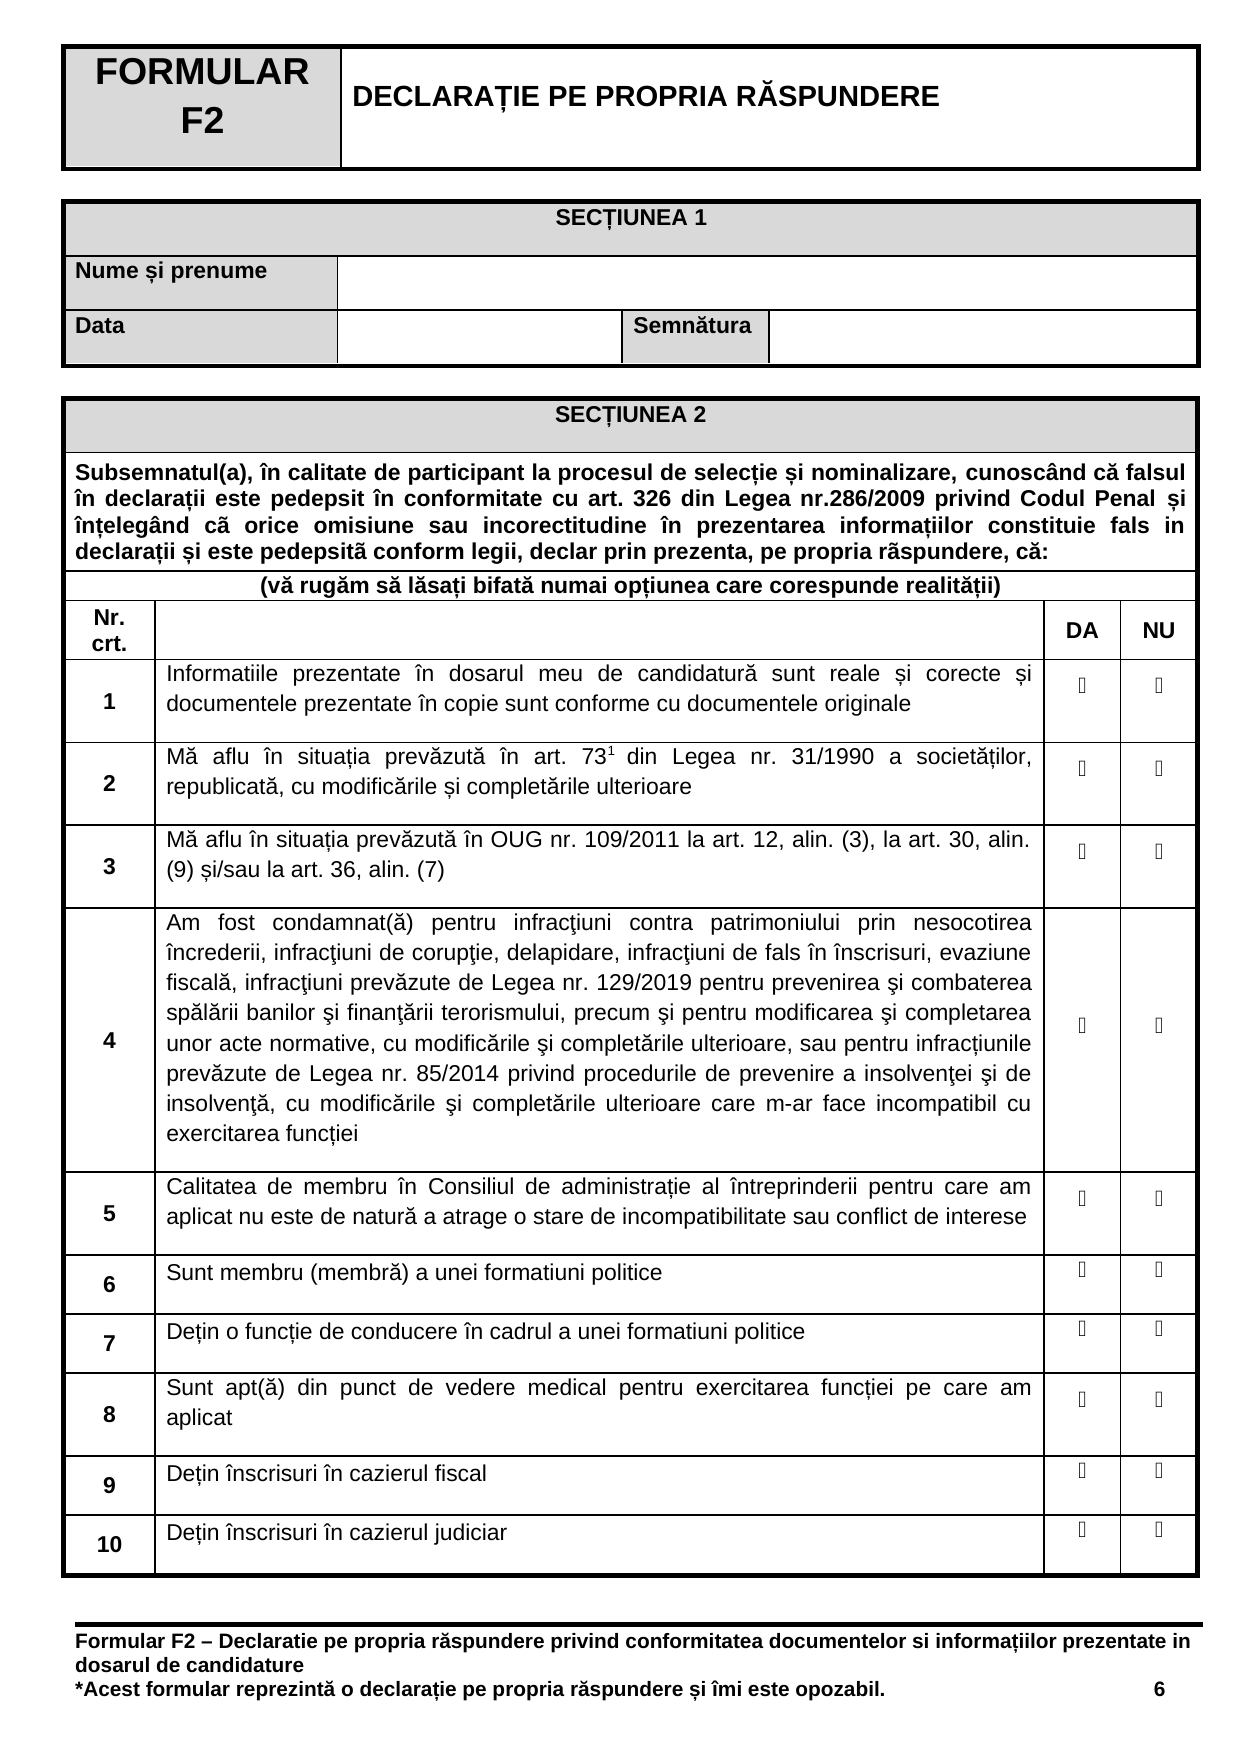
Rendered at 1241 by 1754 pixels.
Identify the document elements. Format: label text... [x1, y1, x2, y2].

table_cell [1045, 1315, 1120, 1372]
table_cell [338, 311, 621, 363]
table_cell Nr. crt. [66, 601, 154, 659]
table_cell 5 [66, 1173, 154, 1254]
table_cell [1045, 1516, 1120, 1573]
table_cell Dețin înscrisuri în cazierul fiscal [156, 1457, 1043, 1514]
table_cell 1 [66, 660, 154, 741]
table_cell [1121, 1315, 1195, 1372]
table_cell 3 [66, 826, 154, 907]
table_cell [770, 311, 1196, 363]
table_cell Nume și prenume [66, 257, 337, 309]
table_header DECLARAȚIE PE PROPRIA RĂSPUNDERE [342, 49, 1196, 166]
table_cell [1121, 1457, 1195, 1514]
table_cell [338, 257, 1196, 309]
table_cell Calitatea de membru în Consiliul de administrație al întreprinderii pentru care am aplicat nu este de natură a atrage o stare de incompatibilitate sau conflict de interese [156, 1173, 1043, 1254]
table_header SECȚIUNEA 1 [66, 204, 1196, 255]
table_cell Dețin o funcție de conducere în cadrul a unei formatiuni politice [156, 1315, 1043, 1372]
table_cell 8 [66, 1374, 154, 1455]
table_cell Sunt membru (membră) a unei formatiuni politice [156, 1256, 1043, 1313]
table_cell (vă rugăm să lăsați bifată numai opțiunea care corespunde realității) [66, 572, 1195, 599]
table_cell NU [1121, 601, 1195, 659]
table_cell [1121, 1374, 1195, 1455]
table_cell 7 [66, 1315, 154, 1372]
table_cell Sunt apt(ă) din punct de vedere medical pentru exercitarea funcției pe care am aplicat [156, 1374, 1043, 1455]
table_cell Subsemnatul(a), în calitate de participant la procesul de selecție și nominalizare, cunoscând că falsul în declarații este pedepsit în conformitate cu art. 326 din Legea nr.286/2009 privind Codul Penal și înțelegând cã orice omisiune sau incorectitudine în prezentarea informațiilor constituie fals in declarații și este pedepsitã conform legii, declar prin prezenta, pe propria rãspundere, că: [66, 453, 1195, 570]
table_cell [1045, 909, 1120, 1171]
table_cell [156, 601, 1043, 659]
table_cell [1045, 1457, 1120, 1514]
table_cell [1121, 660, 1195, 741]
table_cell [1121, 909, 1195, 1171]
table_cell DA [1045, 601, 1120, 659]
table_cell 9 [66, 1457, 154, 1514]
table_cell 4 [66, 909, 154, 1171]
table_cell [1045, 1173, 1120, 1254]
table_cell Data [66, 311, 337, 363]
table_cell [1121, 1256, 1195, 1313]
table_cell [1121, 826, 1195, 907]
table_cell 10 [66, 1516, 154, 1573]
table_cell [1045, 826, 1120, 907]
table_cell [1121, 1516, 1195, 1573]
table_cell Informatiile prezentate în dosarul meu de candidatură sunt reale și corecte și documentele prezentate în copie sunt conforme cu documentele originale [156, 660, 1043, 741]
table_header FORMULAR F2 [66, 49, 340, 166]
table_header SECȚIUNEA 2 [66, 401, 1195, 452]
table_cell Mă aflu în situația prevăzută în OUG nr. 109/2011 la art. 12, alin. (3), la art. 30, alin. (9) și/sau la art. 36, alin. (7) [156, 826, 1043, 907]
table_cell Mă aflu în situația prevăzută în art. 731 din Legea nr. 31/1990 a societăților, republicată, cu modificările și completările ulterioare [156, 743, 1043, 824]
table_cell 6 [66, 1256, 154, 1313]
table_cell [1121, 1173, 1195, 1254]
table_cell Dețin înscrisuri în cazierul judiciar [156, 1516, 1043, 1573]
table_cell [1121, 743, 1195, 824]
table_cell 2 [66, 743, 154, 824]
table_cell Semnătura [623, 311, 768, 363]
table_cell [1045, 660, 1120, 741]
table_cell [1045, 743, 1120, 824]
table_cell [1045, 1374, 1120, 1455]
table_cell [1045, 1256, 1120, 1313]
table_cell Am fost condamnat(ă) pentru infracţiuni contra patrimoniului prin nesocotirea încrederii, infracţiuni de corupţie, delapidare, infracţiuni de fals în înscrisuri, evaziune fiscală, infracţiuni prevăzute de Legea nr. 129/2019 pentru prevenirea şi combaterea spălării banilor şi finanţării terorismului, precum şi pentru modificarea şi completarea unor acte normative, cu modificările şi completările ulterioare, sau pentru infracțiunile prevăzute de Legea nr. 85/2014 privind procedurile de prevenire a insolvenţei şi de insolvenţă, cu modificările şi completările ulterioare care m-ar face incompatibil cu exercitarea funcției [156, 909, 1043, 1171]
